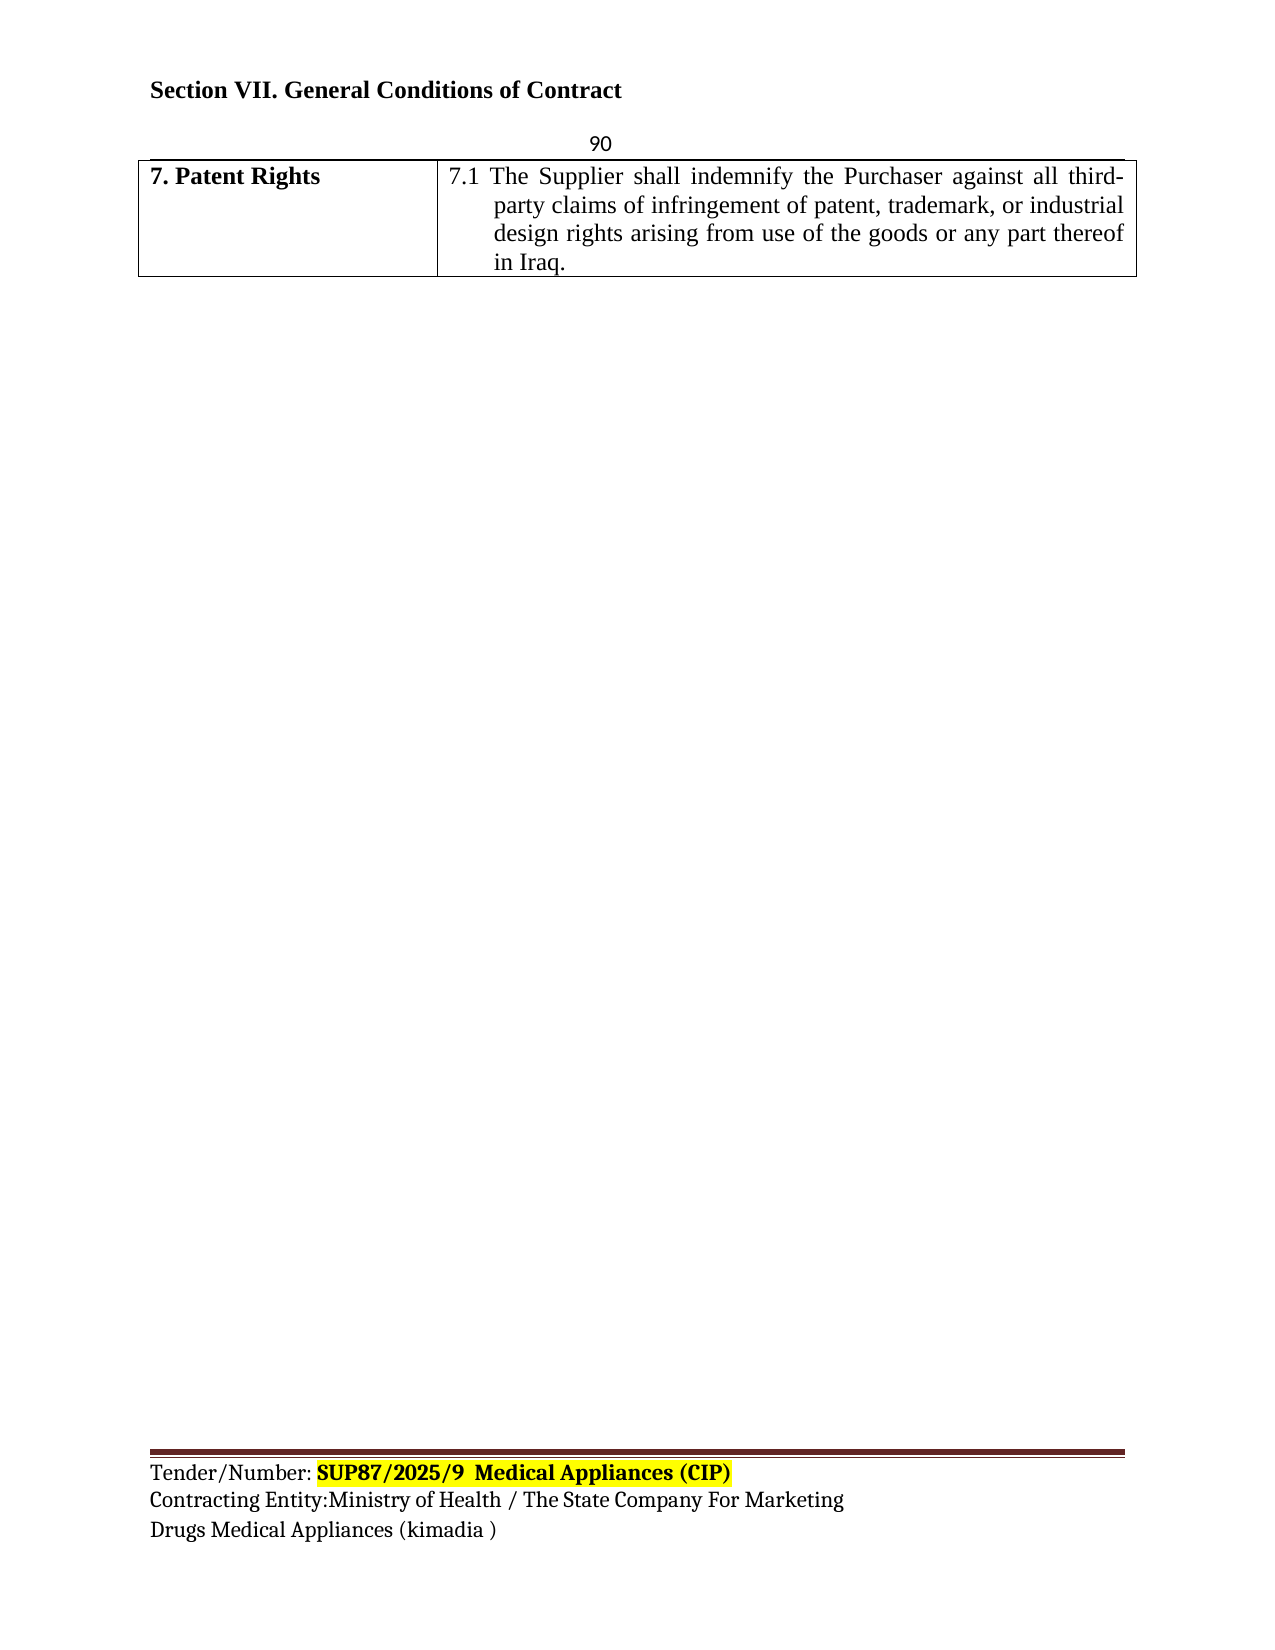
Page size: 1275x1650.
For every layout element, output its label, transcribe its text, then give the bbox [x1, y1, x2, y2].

table_cell 7.1 The Supplier shall indemnify the Purchaser against all third-party claims of infringement of patent, trademark, or industrial design rights arising from use of the goods or any part thereof in Iraq. [438, 161, 1136, 276]
table_cell 7. Patent Rights [139, 161, 437, 276]
